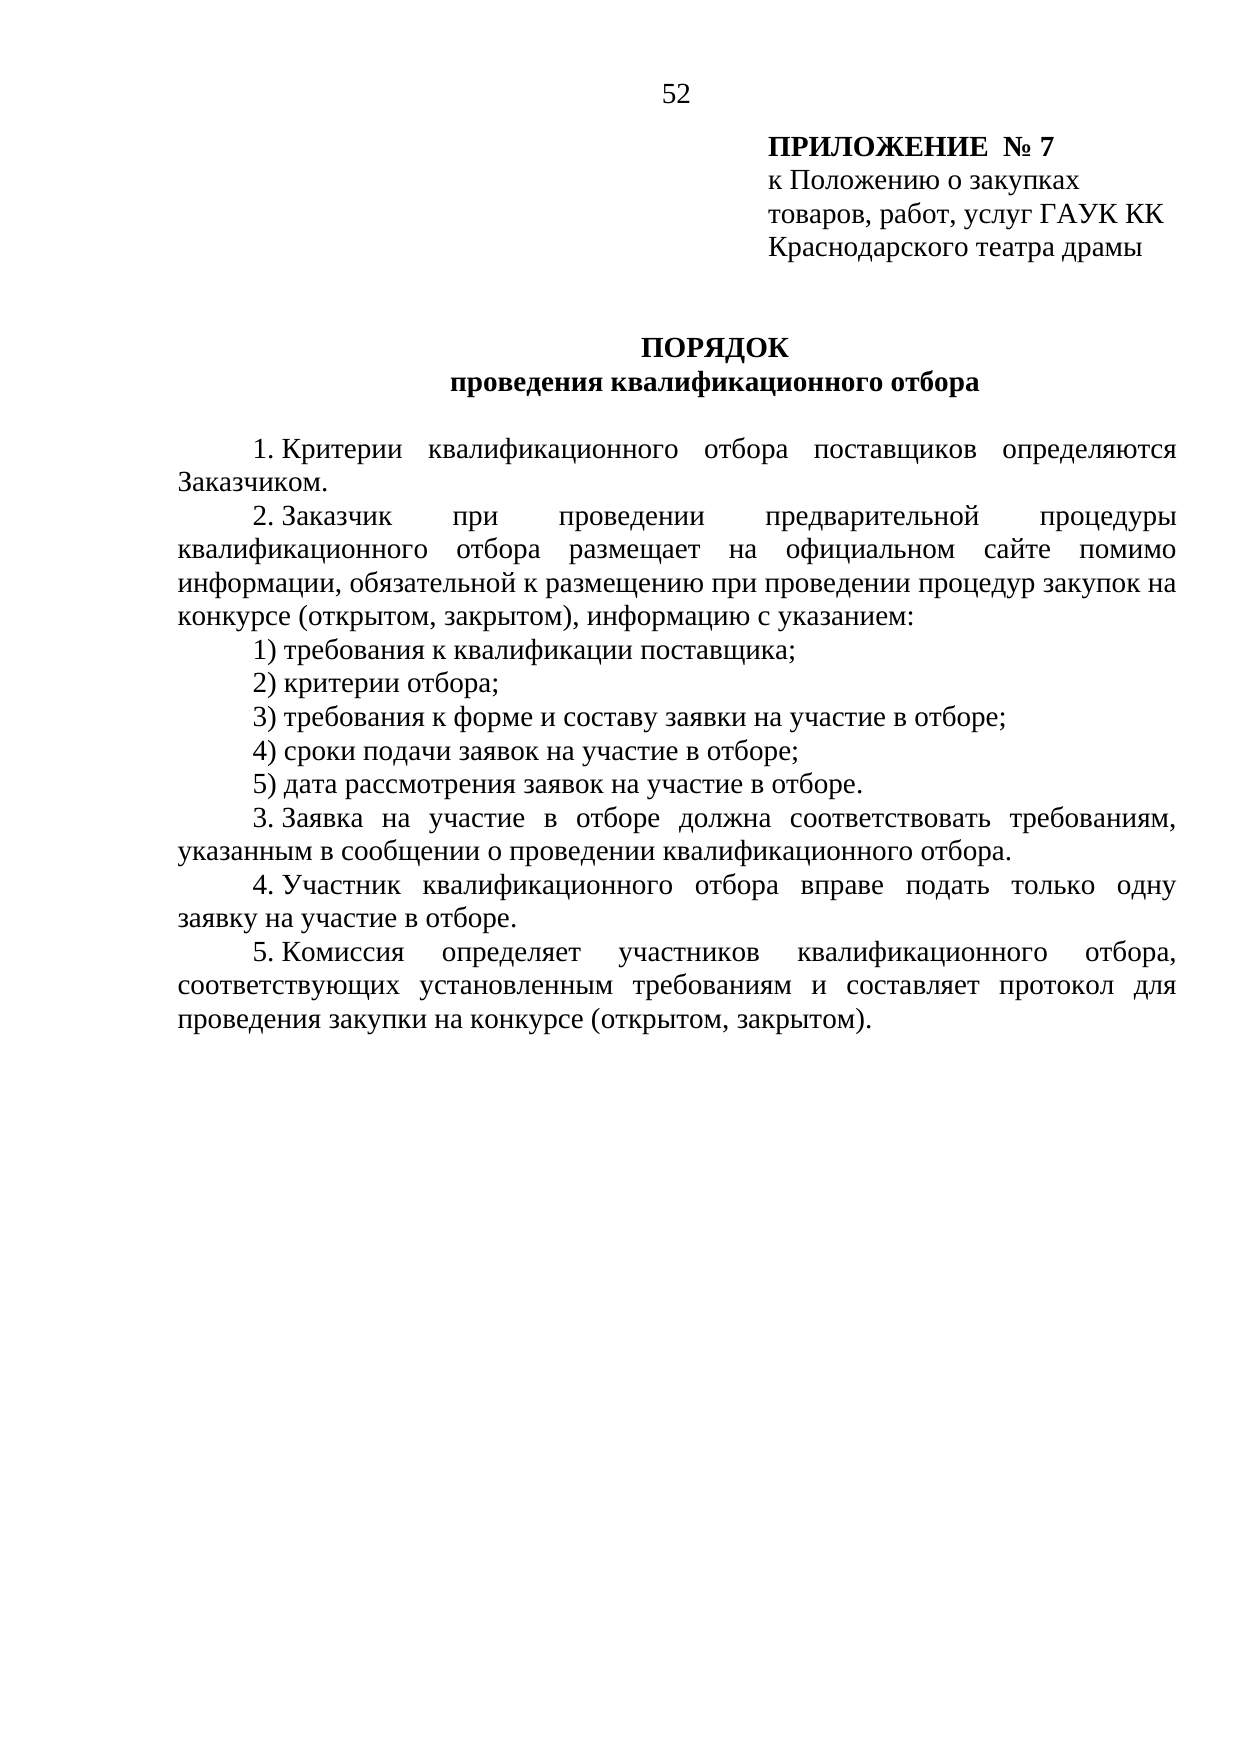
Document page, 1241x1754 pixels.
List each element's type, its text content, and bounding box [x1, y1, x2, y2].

text 5. Комиссия определяет участников квалификационного отбора, соответствующих установленным требованиям и составляет протокол для проведения закупки на конкурсе (открытом, закрытом). [177, 934, 1177, 1034]
text 1. Критерии квалификационного отбора поставщиков определяются Заказчиком. [177, 431, 1177, 498]
text 2) критерии отбора; [177, 666, 1177, 699]
text проведения квалификационного отбора [177, 364, 1177, 397]
text 3) требования к форме и составу заявки на участие в отборе; [177, 699, 1177, 733]
text ПОРЯДОК [177, 330, 1177, 364]
text 5) дата рассмотрения заявок на участие в отборе. [177, 766, 1177, 800]
text 4) сроки подачи заявок на участие в отборе; [177, 733, 1177, 766]
text 4. Участник квалификационного отбора вправе подать только одну заявку на участие в отборе. [177, 867, 1177, 934]
text 1) требования к квалификации поставщика; [177, 632, 1177, 666]
text 3. Заявка на участие в отборе должна соответствовать требованиям, указанным в сообщении о проведении квалификационного отбора. [177, 800, 1177, 867]
table_header ПРИЛОЖЕНИЕ № 7 к Положению о закупках товаров, работ, услуг ГАУК КК Краснодарского театра драмы [757, 129, 1186, 263]
text 2. Заказчик при проведении предварительной процедуры квалификационного отбора размещает на официальном сайте помимо информации, обязательной к размещению при проведении процедур закупок на конкурсе (открытом, закрытом), информацию с указанием: [177, 498, 1177, 632]
